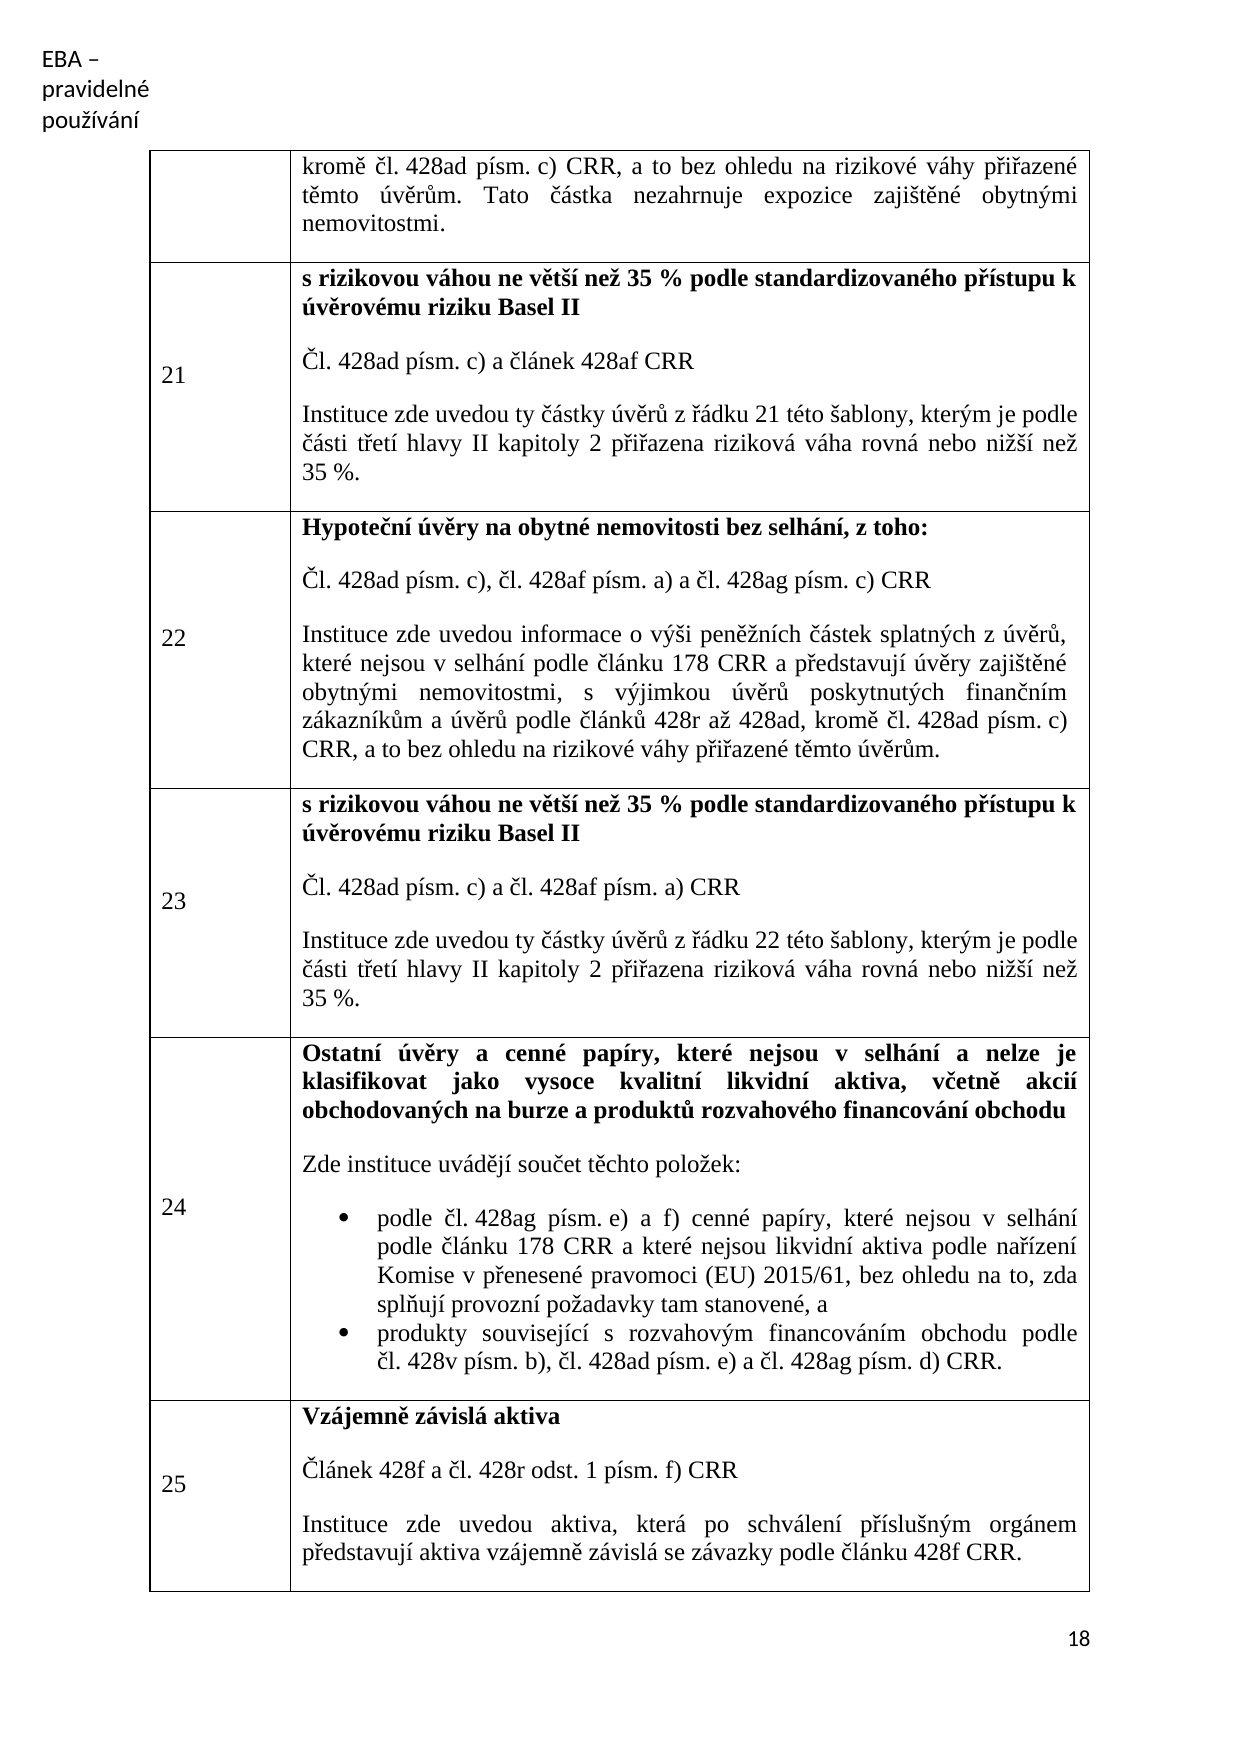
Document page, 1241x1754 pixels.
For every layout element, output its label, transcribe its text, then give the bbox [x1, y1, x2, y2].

table_cell 22 [151, 512, 290, 788]
table_cell Hypoteční úvěry na obytné nemovitosti bez selhání, z toho: Čl. 428ad písm. c), čl. 428af písm. a) a čl. 428ag písm. c) CRR Instituce zde uvedou informace o výši peněžních částek splatných z úvěrů, které nejsou v selhání podle článku 178 CRR a představují úvěry zajištěné obytnými nemovitostmi, s výjimkou úvěrů poskytnutých finančním zákazníkům a úvěrů podle článků 428r až 428ad, kromě čl. 428ad písm. c) CRR, a to bez ohledu na rizikové váhy přiřazené těmto úvěrům. [291, 512, 1089, 788]
table_cell 20 [151, 151, 290, 262]
table_cell s rizikovou váhou ne větší než 35 % podle standardizovaného přístupu k úvěrovému riziku Basel II Čl. 428ad písm. c) a čl. 428af písm. a) CRR Instituce zde uvedou ty částky úvěrů z řádku 22 této šablony, kterým je podle části třetí hlavy II kapitoly 2 přiřazena riziková váha rovná nebo nižší než 35 %. [291, 789, 1089, 1037]
table_cell 23 [151, 789, 290, 1037]
table_cell Ostatní úvěry a cenné papíry, které nejsou v selhání a nelze je klasifikovat jako vysoce kvalitní likvidní aktiva, včetně akcií obchodovaných na burze a produktů rozvahového financování obchodu Zde instituce uvádějí součet těchto položek: podle čl. 428ag písm. e) a f) cenné papíry, které nejsou v selhání podle článku 178 CRR a které nejsou likvidní aktiva podle nařízení Komise v přenesené pravomoci (EU) 2015/61, bez ohledu na to, zda splňují provozní požadavky tam stanovené, a produkty související s rozvahovým financováním obchodu podle čl. 428v písm. b), čl. 428ad písm. e) a čl. 428ag písm. d) CRR. [291, 1038, 1089, 1400]
table_cell 21 [151, 263, 290, 511]
table_cell s rizikovou váhou ne větší než 35 % podle standardizovaného přístupu k úvěrovému riziku Basel II Čl. 428ad písm. c) a článek 428af CRR Instituce zde uvedou ty částky úvěrů z řádku 21 této šablony, kterým je podle části třetí hlavy II kapitoly 2 přiřazena riziková váha rovná nebo nižší než 35 %. [291, 263, 1089, 511]
table_cell Vzájemně závislá aktiva Článek 428f a čl. 428r odst. 1 písm. f) CRR Instituce zde uvedou aktiva, která po schválení příslušným orgánem představují aktiva vzájemně závislá se závazky podle článku 428f CRR. [291, 1401, 1089, 1591]
table_cell 24 [151, 1038, 290, 1400]
table_cell 25 [151, 1401, 290, 1591]
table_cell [291, 151, 1089, 262]
